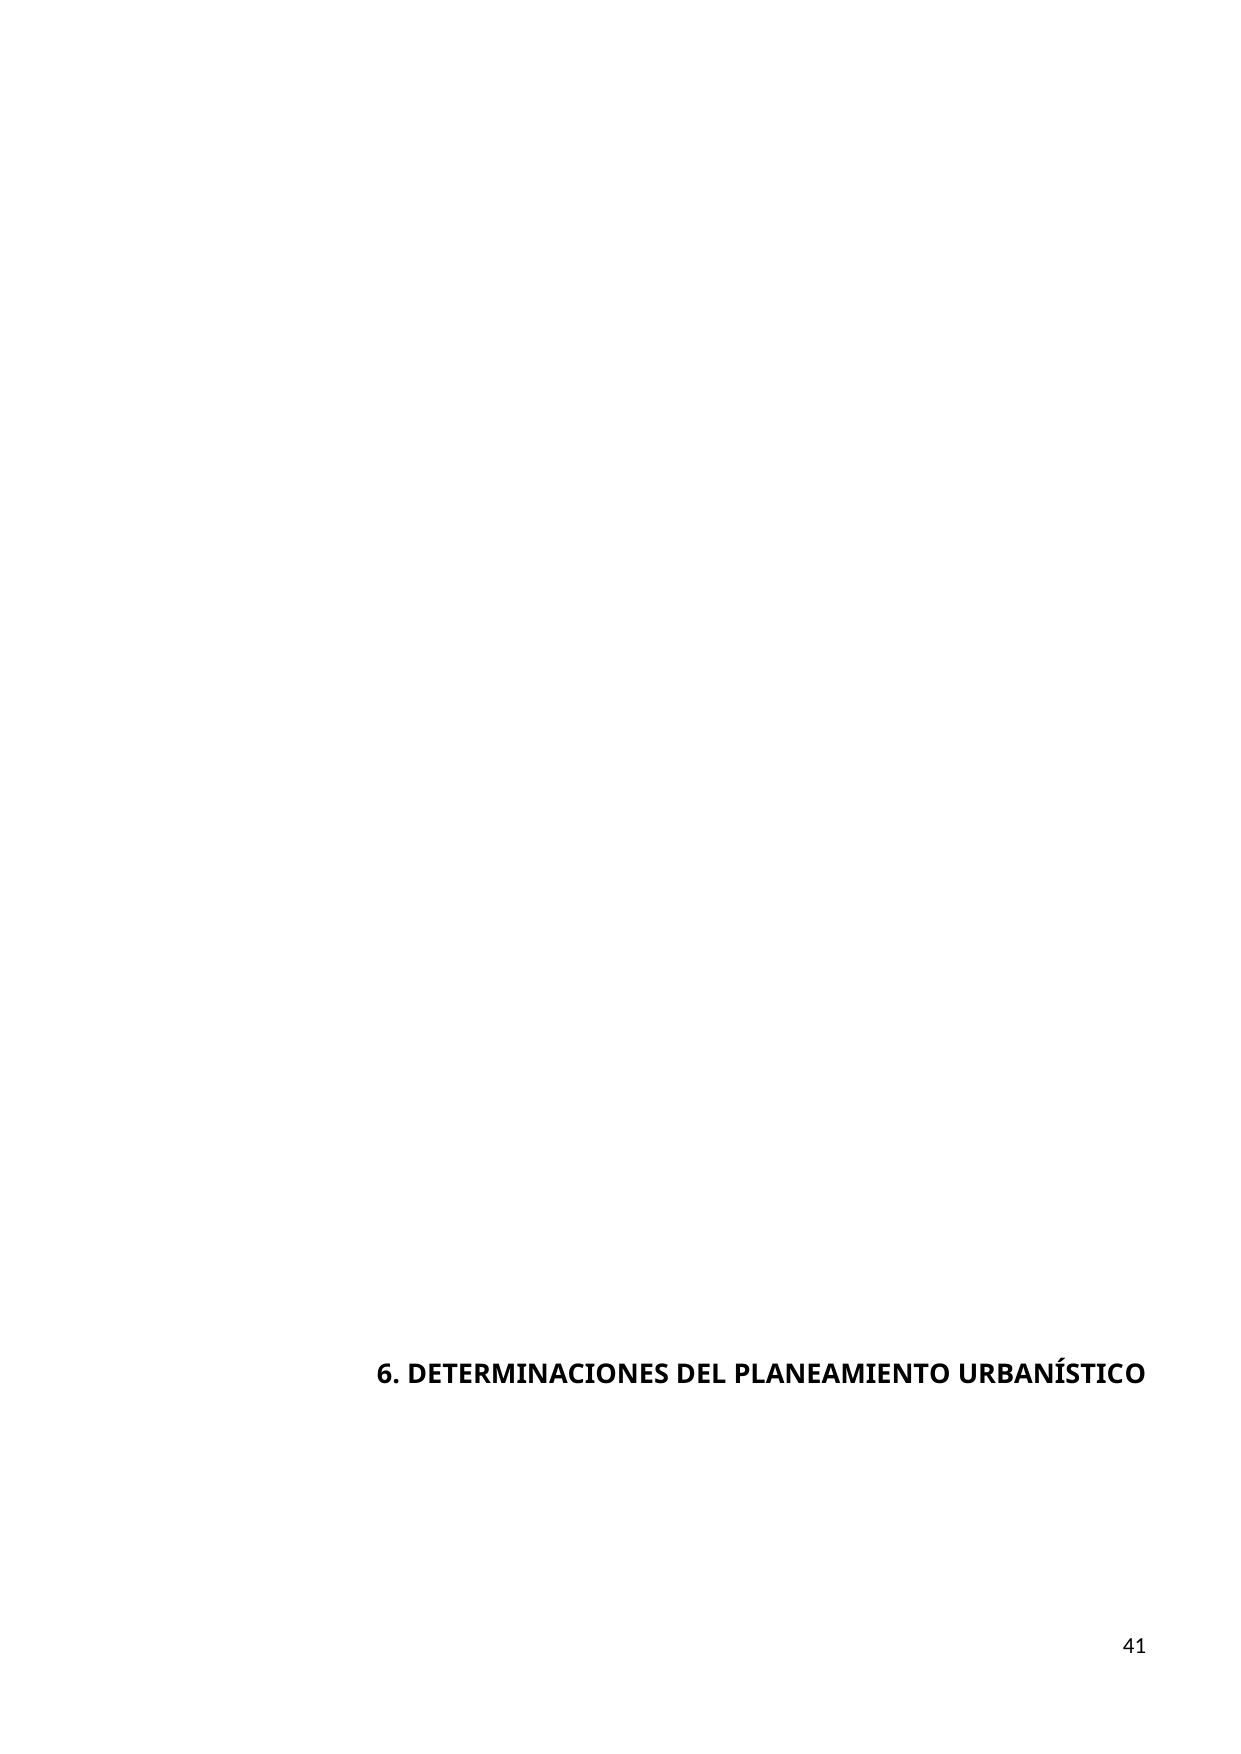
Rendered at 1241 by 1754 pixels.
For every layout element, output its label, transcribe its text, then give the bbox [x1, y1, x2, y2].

text 6. DETERMINACIONES DEL PLANEAMIENTO URBANÍSTICO [124, 1354, 1146, 1391]
